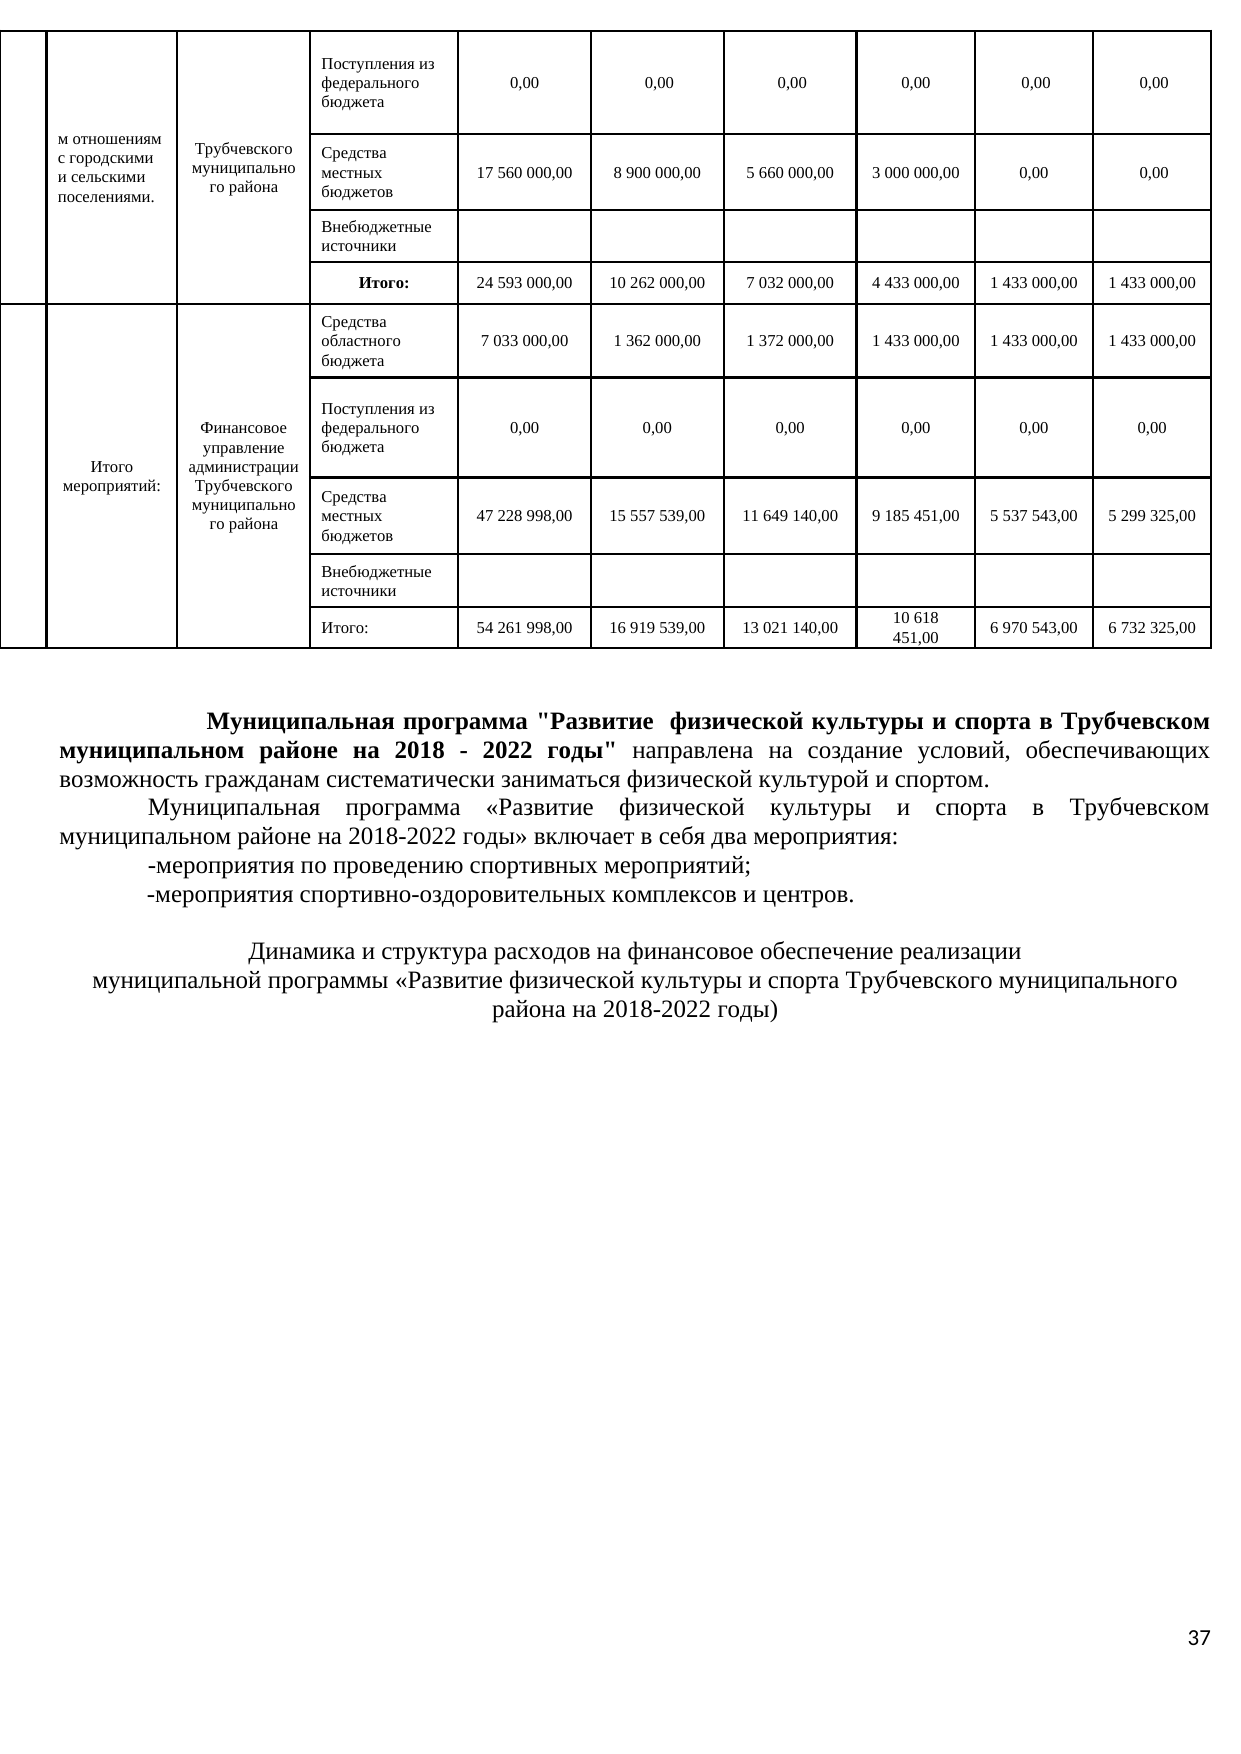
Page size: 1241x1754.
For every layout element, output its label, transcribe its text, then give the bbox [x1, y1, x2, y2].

table_cell 13 021 140,00 [725, 608, 855, 647]
text Динамика и структура расходов на финансовое обеспечение реализации муниципальной программы «Развитие физической культуры и спорта Трубчевского муниципального района на 2018-2022 годы) [59, 936, 1211, 1022]
table_cell 0,00 [459, 379, 590, 476]
table_cell 1 433 000,00 [976, 305, 1092, 376]
text -мероприятия по проведению спортивных мероприятий; [59, 850, 1211, 879]
table_cell 0,00 [725, 379, 855, 476]
table_cell 4 433 000,00 [858, 263, 974, 303]
text Муниципальная программа «Развитие физической культуры и спорта в Трубчевском муниципальном районе на 2018-2022 годы» включает в себя два мероприятия: [59, 792, 1211, 850]
table_cell 3. [1, 32, 45, 303]
table_cell 0,00 [1094, 379, 1210, 476]
table_cell [1, 305, 45, 647]
table_cell 0,00 [858, 32, 974, 133]
table_cell 1 362 000,00 [592, 305, 723, 376]
table_cell 24 593 000,00 [459, 263, 590, 303]
table_cell 5 537 543,00 [976, 479, 1092, 553]
table_cell [858, 555, 974, 606]
table_cell 0,00 [592, 32, 723, 133]
table_cell [858, 211, 974, 261]
table_cell 0,00 [976, 379, 1092, 476]
table_cell Средства областного бюджета [311, 305, 457, 376]
table_cell [459, 555, 590, 606]
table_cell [178, 32, 309, 303]
table_cell 47 228 998,00 [459, 479, 590, 553]
table_cell 16 919 539,00 [592, 608, 723, 647]
table_cell 9 185 451,00 [858, 479, 974, 553]
table_cell 17 560 000,00 [459, 135, 590, 209]
table_cell 0,00 [1094, 135, 1210, 209]
table_cell 54 261 998,00 [459, 608, 590, 647]
table_cell [592, 211, 723, 261]
table_cell 1 433 000,00 [1094, 305, 1210, 376]
table_cell Поступления из федерального бюджета [311, 379, 457, 476]
text Муниципальная программа "Развитие физической культуры и спорта в Трубчевском муниципальном районе на 2018 - 2022 годы" направлена на создание условий, обеспечивающих возможность гражданам систематически заниматься физической культурой и спортом. [59, 706, 1211, 792]
table_cell 5 299 325,00 [1094, 479, 1210, 553]
table_cell [725, 211, 855, 261]
table_cell [725, 555, 855, 606]
table_cell Средства местных бюджетов [311, 479, 457, 553]
table_cell 10 618 451,00 [858, 608, 974, 647]
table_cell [48, 32, 176, 303]
table_cell 7 033 000,00 [459, 305, 590, 376]
table_cell Итого мероприятий: [48, 305, 176, 647]
table_cell 5 660 000,00 [725, 135, 855, 209]
table_cell 7 032 000,00 [725, 263, 855, 303]
table_cell 1 433 000,00 [976, 263, 1092, 303]
table_cell [592, 555, 723, 606]
table_cell 0,00 [725, 32, 855, 133]
table_cell 6 732 325,00 [1094, 608, 1210, 647]
table_cell [1094, 211, 1210, 261]
table_cell 0,00 [459, 32, 590, 133]
table_cell 1 372 000,00 [725, 305, 855, 376]
table_cell Средства местных бюджетов [311, 135, 457, 209]
table_cell [976, 555, 1092, 606]
table_cell 1 433 000,00 [1094, 263, 1210, 303]
table_cell 6 970 543,00 [976, 608, 1092, 647]
table_cell 15 557 539,00 [592, 479, 723, 553]
table_cell Внебюджетные источники [311, 555, 457, 606]
table_cell 8 900 000,00 [592, 135, 723, 209]
table_cell 3 000 000,00 [858, 135, 974, 209]
table_cell Итого: [311, 608, 457, 647]
table_cell [459, 211, 590, 261]
table_cell Внебюджетные источники [311, 211, 457, 261]
table_cell Итого: [311, 263, 457, 303]
text -мероприятия спортивно-оздоровительных комплексов и центров. [59, 879, 1211, 907]
table_cell 1 433 000,00 [858, 305, 974, 376]
table_cell 0,00 [1094, 32, 1210, 133]
table_cell 11 649 140,00 [725, 479, 855, 553]
table_cell Финансовое управление администрации Трубчевского муниципального района [178, 305, 309, 647]
table_cell 0,00 [592, 379, 723, 476]
table_cell 0,00 [976, 135, 1092, 209]
table_cell 0,00 [858, 379, 974, 476]
table_cell 10 262 000,00 [592, 263, 723, 303]
table_cell Поступления из федерального бюджета [311, 32, 457, 133]
table_cell [1094, 555, 1210, 606]
table_cell 0,00 [976, 32, 1092, 133]
table_cell [976, 211, 1092, 261]
